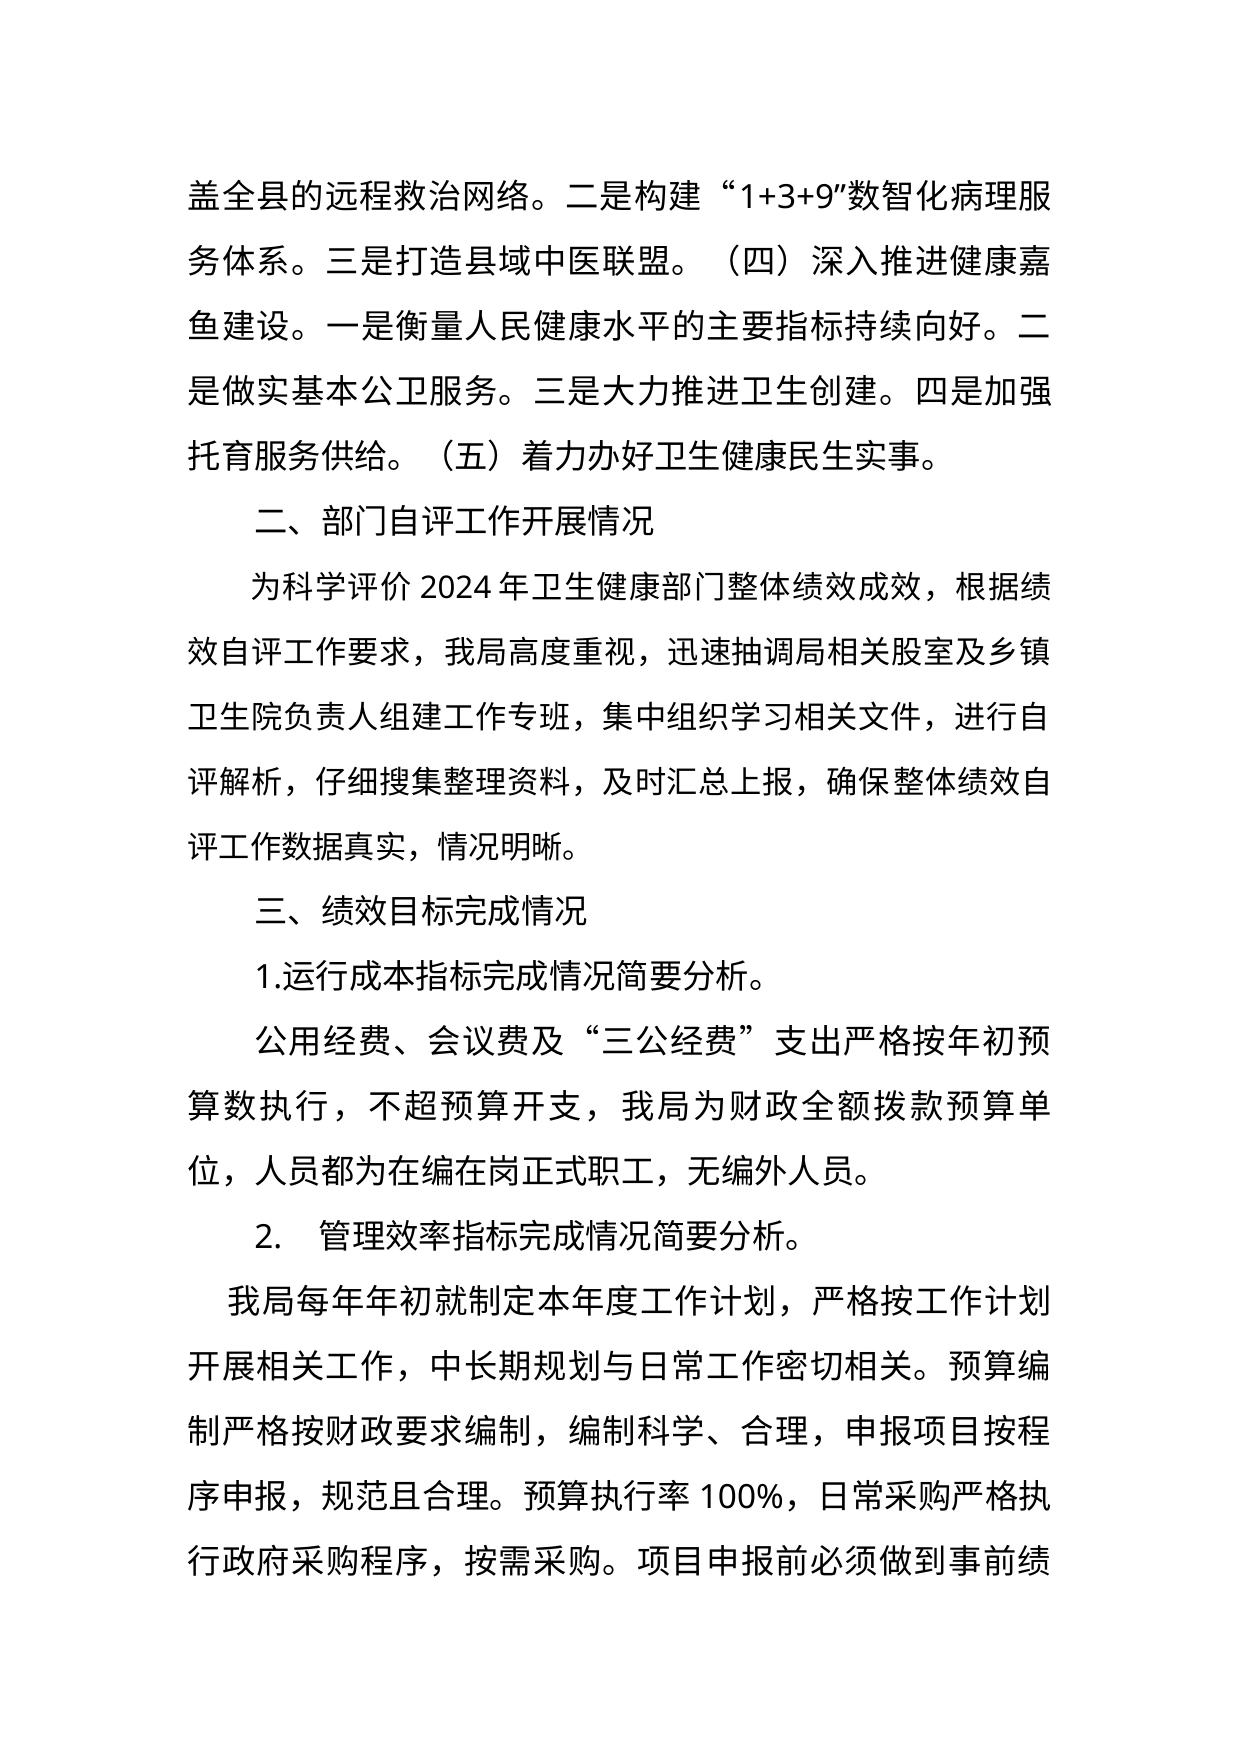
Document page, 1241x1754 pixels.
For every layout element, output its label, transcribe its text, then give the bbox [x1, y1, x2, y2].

text 公用经费、会议费及“三公经费”支出严格按年初预算数执行，不超预算开支，我局为财政全额拨款预算单位，人员都为在编在岗正式职工，无编外人员。 [187, 1007, 1053, 1202]
list 管理效率指标完成情况简要分析。 [187, 1202, 1053, 1267]
text 1.运行成本指标完成情况简要分析。 [187, 942, 1053, 1007]
text 三、绩效目标完成情况 [187, 877, 1053, 942]
text 二、部门自评工作开展情况 [187, 487, 1053, 552]
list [187, 1267, 1053, 1592]
text 为科学评价2024年卫生健康部门整体绩效成效，根据绩效自评工作要求，我局高度重视，迅速抽调局相关股室及乡镇卫生院负责人组建工作专班，集中组织学习相关文件，进行自评解析，仔细搜集整理资料，及时汇总上报，确保整体绩效自评工作数据真实，情况明晰。 [187, 552, 1053, 877]
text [187, 162, 1053, 487]
